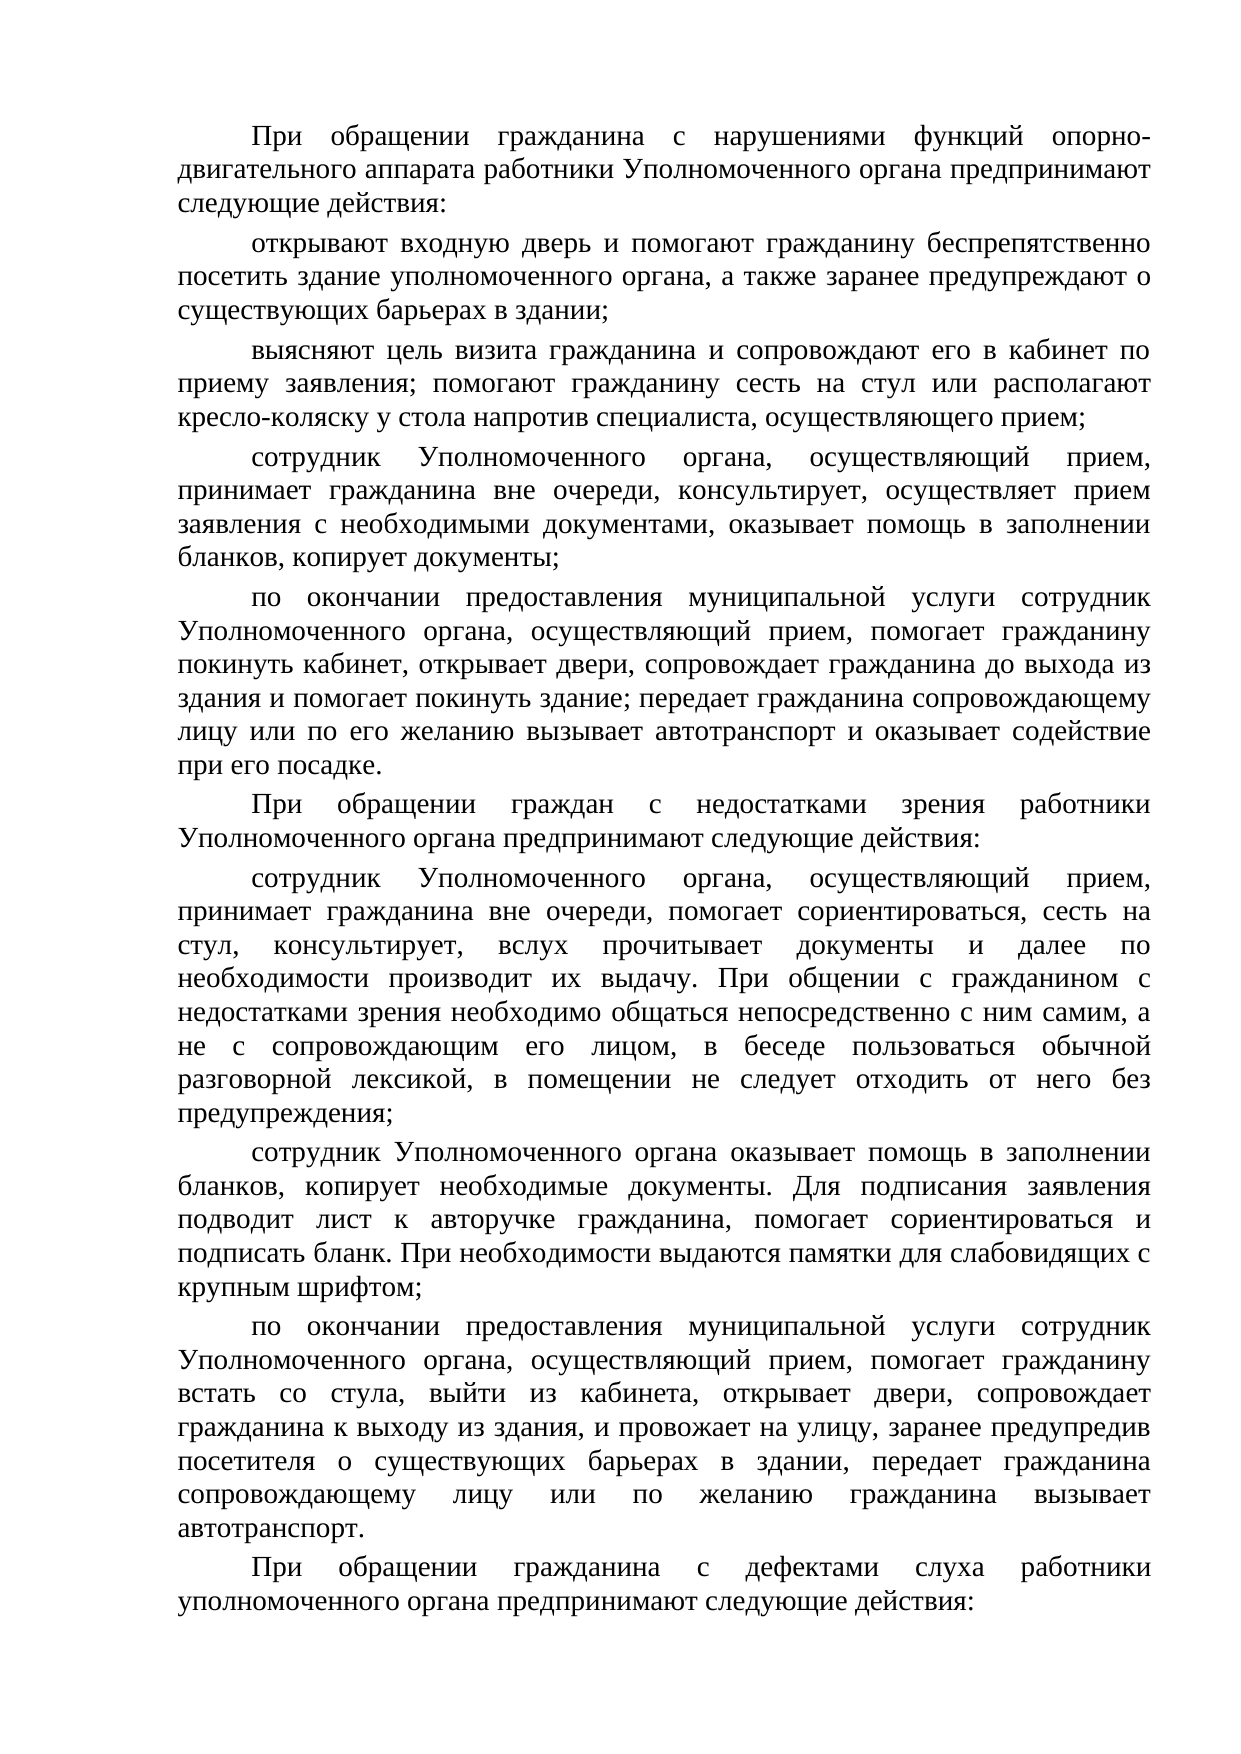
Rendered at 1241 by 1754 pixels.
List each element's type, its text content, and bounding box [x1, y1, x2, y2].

text сотрудник Уполномоченного органа, осуществляющий прием, принимает гражданина вне очереди, помогает сориентироваться, сесть на стул, консультирует, вслух прочитывает документы и далее по необходимости производит их выдачу. При общении с гражданином с недостатками зрения необходимо общаться непосредственно с ним самим, а не с сопровождающим его лицом, в беседе пользоваться обычной разговорной лексикой, в помещении не следует отходить от него без предупреждения; [177, 860, 1152, 1128]
text При обращении гражданина с дефектами слуха работники уполномоченного органа предпринимают следующие действия: [177, 1549, 1152, 1617]
text При обращении граждан с недостатками зрения работники Уполномоченного органа предпринимают следующие действия: [177, 787, 1152, 854]
text открывают входную дверь и помогают гражданину беспрепятственно посетить здание уполномоченного органа, а также заранее предупреждают о существующих барьерах в здании; [177, 225, 1152, 326]
text по окончании предоставления муниципальной услуги сотрудник Уполномоченного органа, осуществляющий прием, помогает гражданину покинуть кабинет, открывает двери, сопровождает гражданина до выхода из здания и помогает покинуть здание; передает гражданина сопровождающему лицу или по его желанию вызывает автотранспорт и оказывает содействие при его посадке. [177, 579, 1152, 780]
text сотрудник Уполномоченного органа, осуществляющий прием, принимает гражданина вне очереди, консультирует, осуществляет прием заявления с необходимыми документами, оказывает помощь в заполнении бланков, копирует документы; [177, 439, 1152, 573]
text При обращении гражданина с нарушениями функций опорно-двигательного аппарата работники Уполномоченного органа предпринимают следующие действия: [177, 118, 1152, 219]
text выясняют цель визита гражданина и сопровождают его в кабинет по приему заявления; помогают гражданину сесть на стул или располагают кресло-коляску у стола напротив специалиста, осуществляющего прием; [177, 332, 1152, 432]
text по окончании предоставления муниципальной услуги сотрудник Уполномоченного органа, осуществляющий прием, помогает гражданину встать со стула, выйти из кабинета, открывает двери, сопровождает гражданина к выходу из здания, и провожает на улицу, заранее предупредив посетителя о существующих барьерах в здании, передает гражданина сопровождающему лицу или по желанию гражданина вызывает автотранспорт. [177, 1308, 1152, 1543]
text сотрудник Уполномоченного органа оказывает помощь в заполнении бланков, копирует необходимые документы. Для подписания заявления подводит лист к авторучке гражданина, помогает сориентироваться и подписать бланк. При необходимости выдаются памятки для слабовидящих с крупным шрифтом; [177, 1134, 1152, 1302]
